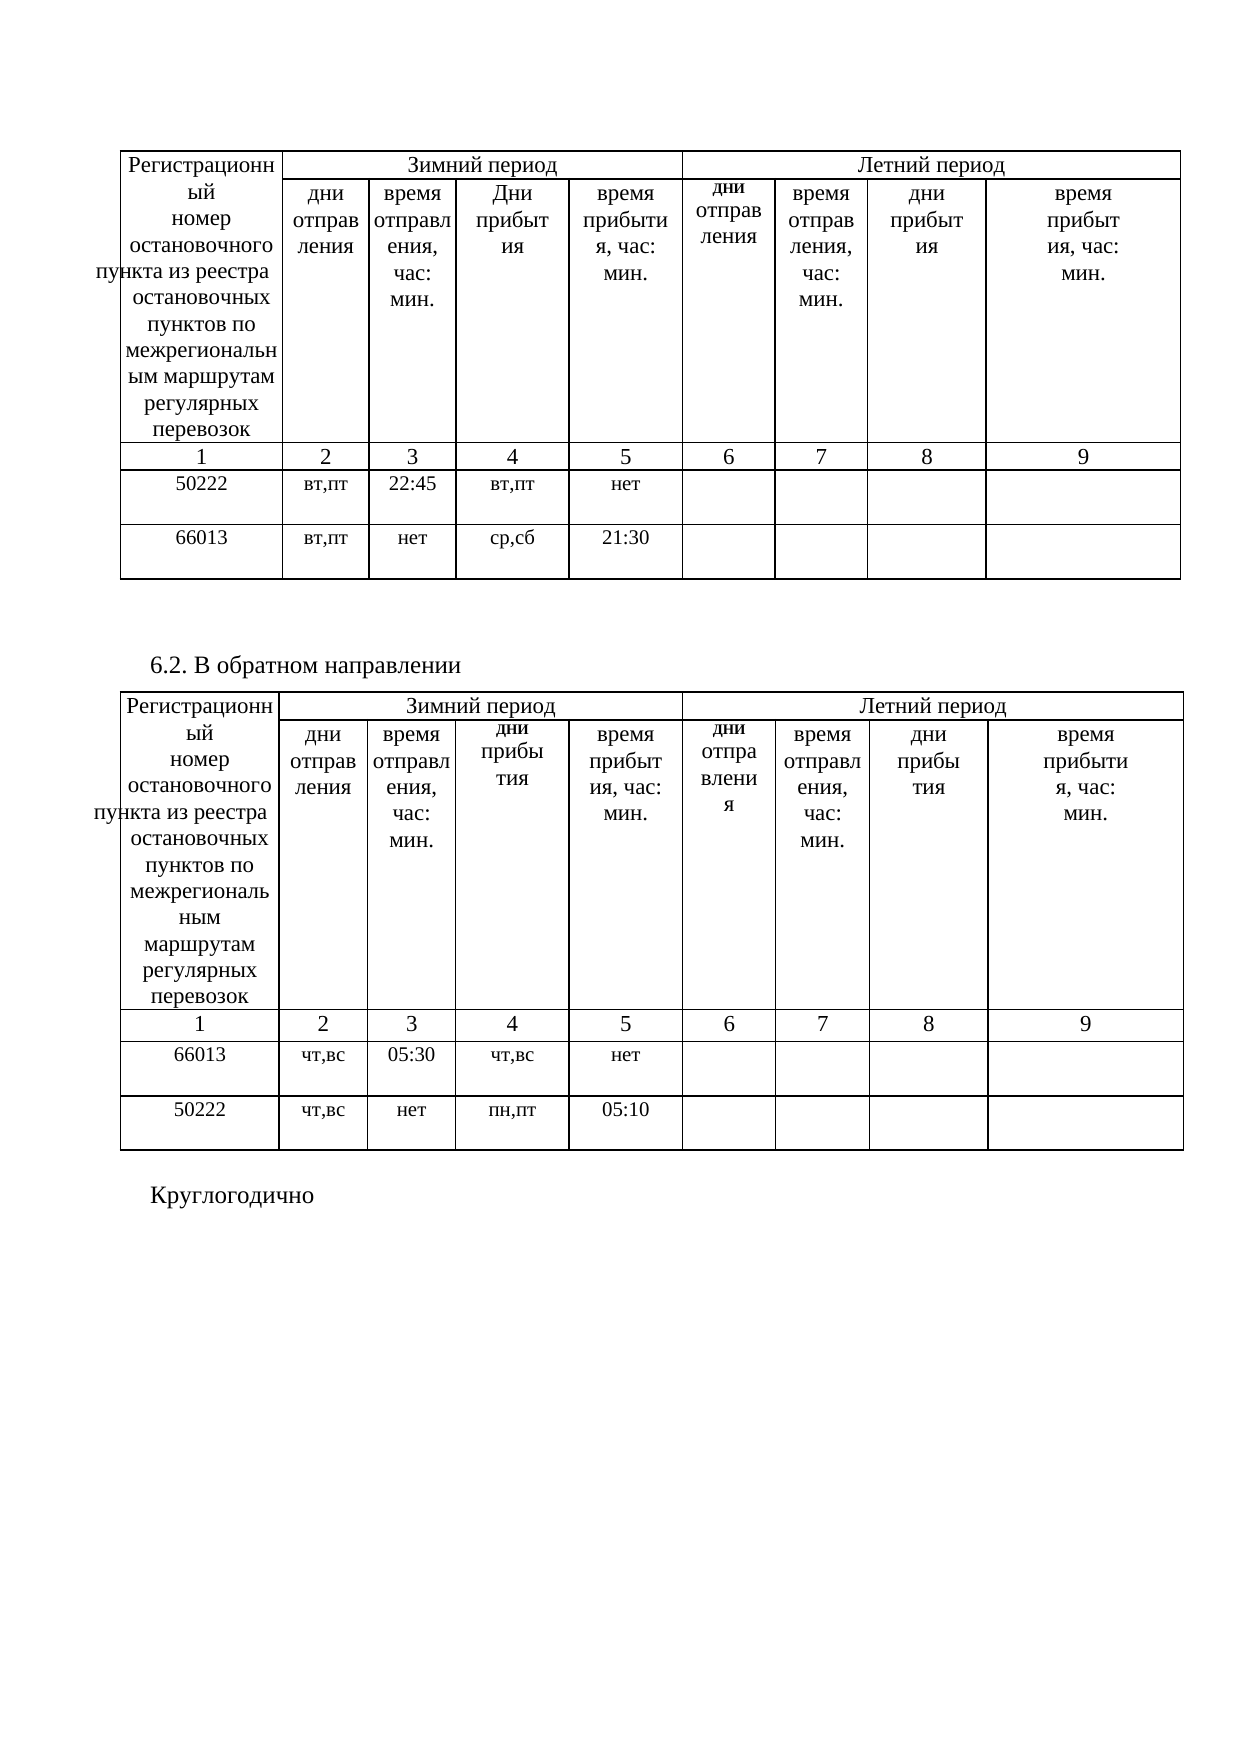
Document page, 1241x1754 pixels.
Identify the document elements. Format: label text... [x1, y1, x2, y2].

table_cell ДНИ отпра влени я [683, 721, 775, 1009]
text Круглогодично [150, 1180, 1090, 1208]
table_cell 8 [870, 1010, 987, 1041]
table_cell 1 [121, 443, 282, 469]
table_cell 3 [368, 1010, 455, 1041]
table_header Летний период [683, 693, 1183, 719]
table_cell [987, 471, 1180, 524]
table_cell 5 [570, 1010, 682, 1041]
table_cell время прибыт ия, час: мин. [987, 180, 1180, 441]
table_header Зимний период [280, 693, 682, 719]
table_cell дни прибыт ия [868, 180, 985, 441]
table_cell [868, 471, 985, 524]
table_cell дни отправ ления [280, 721, 367, 1009]
table_cell 22:45 [370, 471, 455, 524]
table_header Регистрационный номер остановочного пункта из реестра остановочных пунктов по межрегиональным маршрутам регулярных перевозок [121, 693, 278, 1009]
table_cell время прибыт ия, час: мин. [570, 721, 682, 1009]
table_cell [776, 525, 867, 578]
table_cell вт,пт [283, 525, 368, 578]
table_cell 5 [570, 443, 682, 469]
table_cell 21:30 [570, 525, 682, 578]
table_cell время отправл ения, час: мин. [370, 180, 455, 441]
table_cell ДНИ отправ ления [683, 180, 774, 441]
table_cell [987, 525, 1180, 578]
table_cell вт,пт [457, 471, 568, 524]
table_cell [776, 1097, 869, 1149]
table_cell [989, 1042, 1183, 1095]
table_cell 05:30 [368, 1042, 455, 1095]
table_cell 6 [683, 443, 774, 469]
table_cell нет [368, 1097, 455, 1149]
table_cell 05:10 [570, 1097, 682, 1149]
table_header Зимний период [283, 152, 682, 178]
table_cell время отправ ления, час: мин. [776, 180, 867, 441]
table_cell нет [370, 525, 455, 578]
table_cell 50222 [121, 471, 282, 524]
table_cell 3 [370, 443, 455, 469]
table_cell время отправл ения, час: мин. [368, 721, 455, 1009]
table_header Летний период [683, 152, 1180, 178]
table_cell [683, 1097, 775, 1149]
table_cell 4 [457, 443, 568, 469]
table_cell 2 [280, 1010, 367, 1041]
table_header Регистрационный номер остановочного пункта из реестра остановочных пунктов по межрегиональным маршрутам регулярных перевозок [121, 152, 282, 441]
table_cell 66013 [121, 525, 282, 578]
table_cell 66013 [121, 1042, 278, 1095]
table_cell [683, 1042, 775, 1095]
table_cell нет [570, 471, 682, 524]
table_cell [683, 471, 774, 524]
table_cell 9 [987, 443, 1180, 469]
table_cell дни отправ ления [283, 180, 368, 441]
table_cell время отправл ения, час: мин. [776, 721, 869, 1009]
table_cell чт,вс [280, 1042, 367, 1095]
table_cell [989, 1097, 1183, 1149]
table_cell 2 [283, 443, 368, 469]
table_cell 7 [776, 443, 867, 469]
text 6.2. В обратном направлении [150, 650, 1090, 678]
table_cell Дни прибыт ия [457, 180, 568, 441]
table_cell пн,пт [456, 1097, 568, 1149]
table_cell 1 [121, 1010, 278, 1041]
table_cell 6 [683, 1010, 775, 1041]
table_cell 8 [868, 443, 985, 469]
table_cell нет [570, 1042, 682, 1095]
table_cell время прибыти я, час: мин. [989, 721, 1183, 1009]
table_cell вт,пт [283, 471, 368, 524]
table_cell 50222 [121, 1097, 278, 1149]
table_cell время прибыти я, час: мин. [570, 180, 682, 441]
table_cell ср,сб [457, 525, 568, 578]
table_cell [870, 1042, 987, 1095]
table_cell дни прибы тия [870, 721, 987, 1009]
table_cell [776, 1042, 869, 1095]
table_cell 9 [989, 1010, 1183, 1041]
table_cell 4 [456, 1010, 568, 1041]
table_cell чт,вс [280, 1097, 367, 1149]
table_cell [683, 525, 774, 578]
table_cell [868, 525, 985, 578]
table_cell ДНИ прибы тия [456, 721, 568, 1009]
table_cell чт,вс [456, 1042, 568, 1095]
table_cell [870, 1097, 987, 1149]
table_cell 7 [776, 1010, 869, 1041]
table_cell [776, 471, 867, 524]
